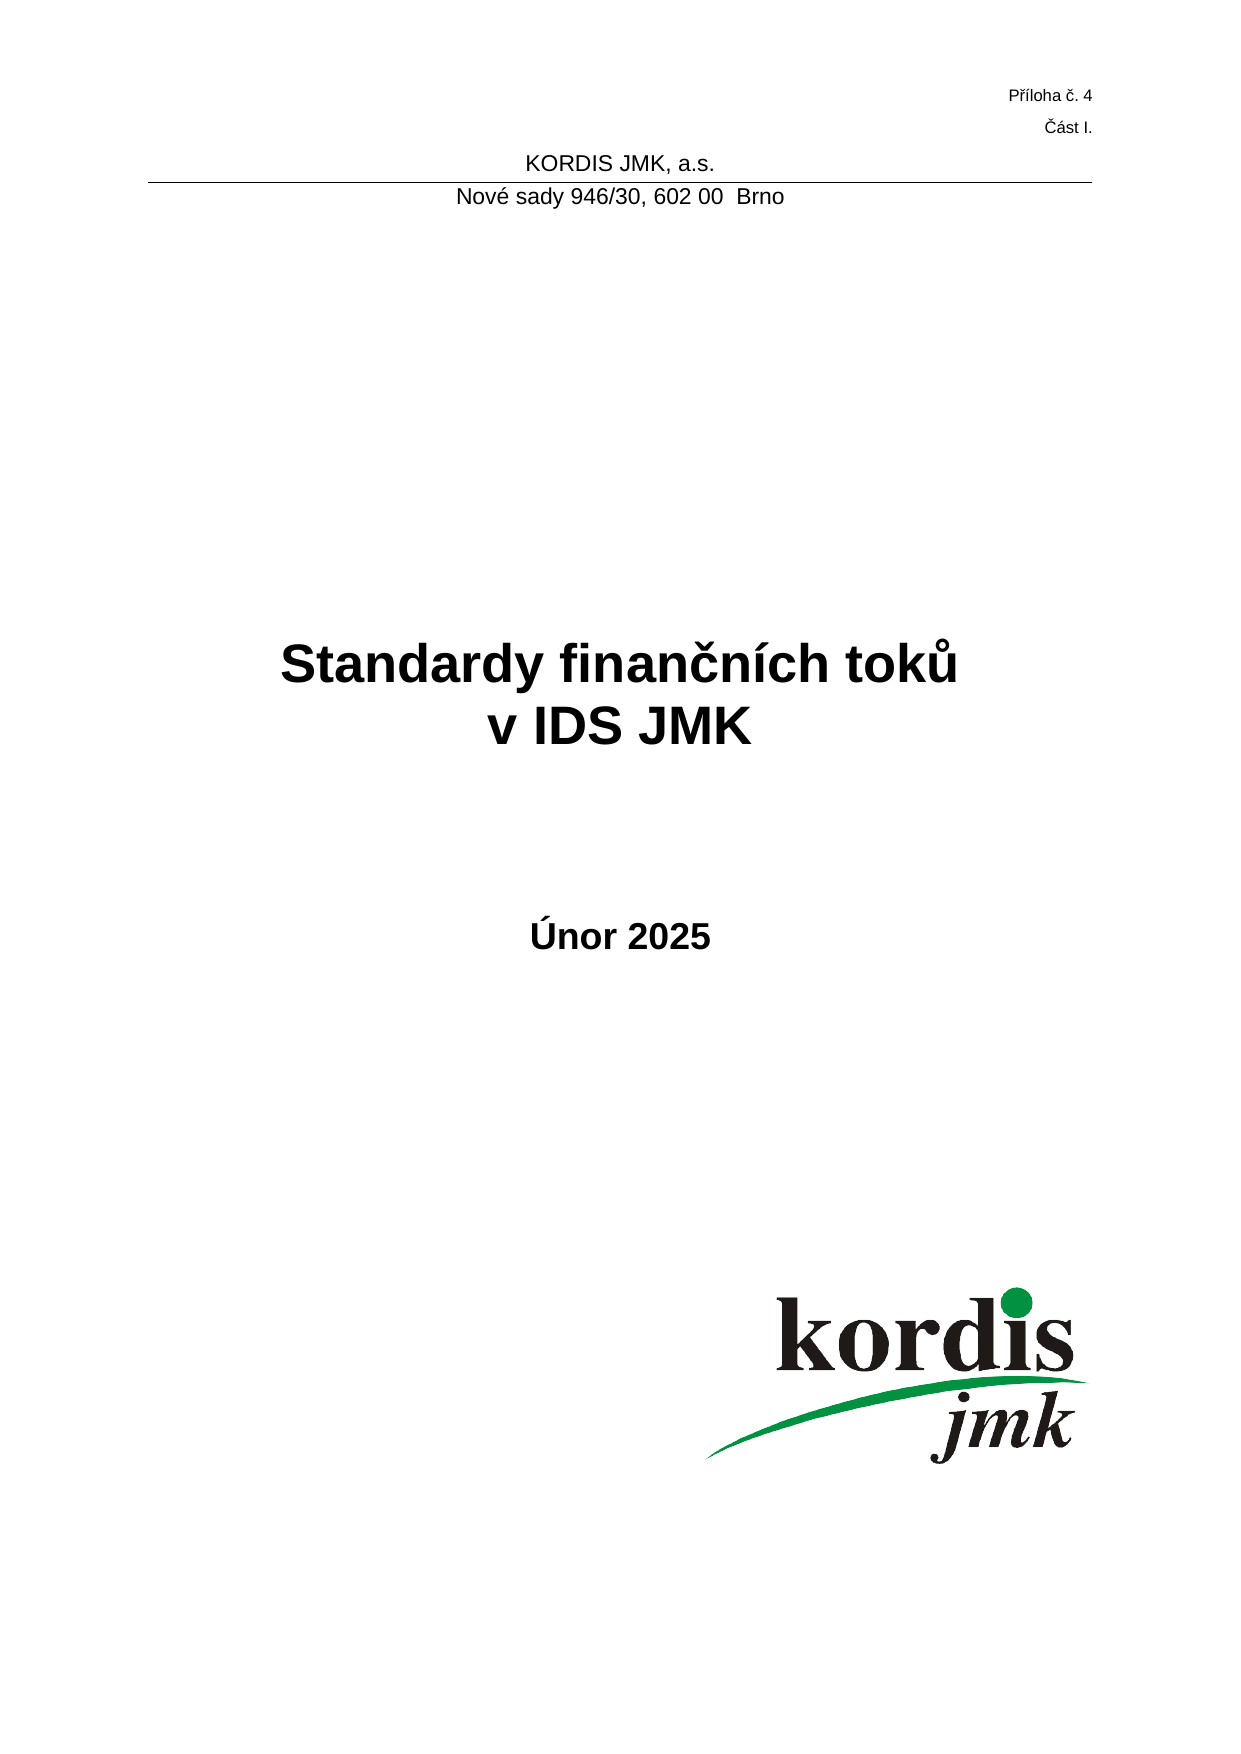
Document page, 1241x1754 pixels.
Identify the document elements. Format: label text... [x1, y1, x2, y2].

text Únor 2025 [148, 914, 1092, 957]
text Standardy finančních toků v IDS JMK [148, 631, 1092, 756]
text Nové sady 946/30, 602 00 Brno [148, 183, 1092, 209]
text KORDIS JMK, a.s. [148, 149, 1092, 182]
